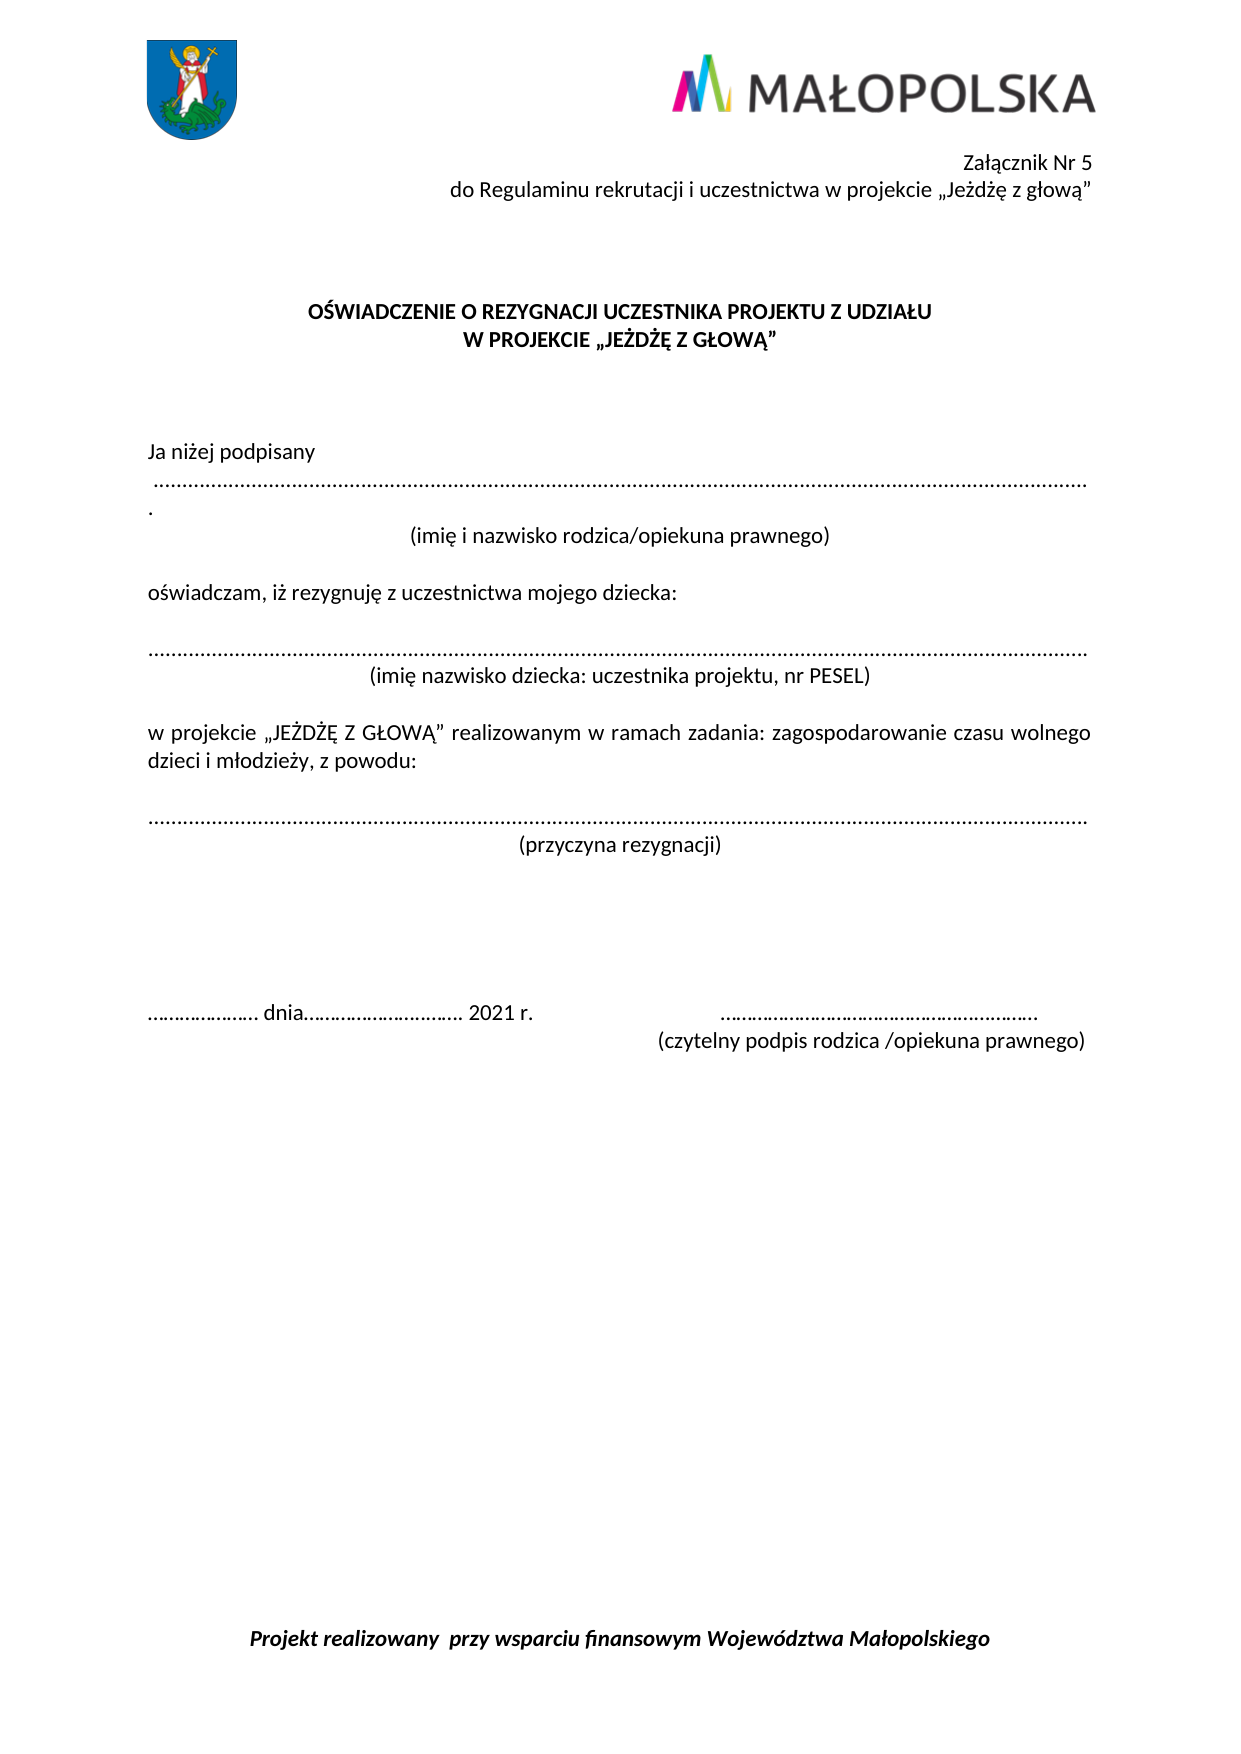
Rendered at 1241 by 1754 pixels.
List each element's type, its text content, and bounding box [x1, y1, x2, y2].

text ………………… dnia…………………..……. 2021 r. …………………………………………...……… [148, 998, 1093, 1026]
text ................................................................................................................................................................... [148, 634, 1093, 662]
text W PROJEKCIE „JEŻDŻĘ Z GŁOWĄ” [148, 325, 1093, 353]
text OŚWIADCZENIE O REZYGNACJI UCZESTNIKA PROJEKTU Z UDZIAŁU [148, 297, 1093, 325]
text ................................................................................................................................................................... [148, 466, 1093, 522]
text Załącznik Nr 5 [148, 148, 1093, 176]
text (czytelny podpis rodzica /opiekuna prawnego) [148, 1026, 1093, 1054]
text (imię nazwisko dziecka: uczestnika projektu, nr PESEL) [148, 662, 1093, 690]
text ................................................................................................................................................................... [148, 802, 1093, 830]
text oświadczam, iż rezygnuję z uczestnictwa mojego dziecka: [148, 578, 1093, 606]
picture [146, 40, 237, 140]
text Ja niżej podpisany [148, 437, 1093, 466]
text w projekcie „JEŻDŻĘ Z GŁOWĄ” realizowanym w ramach zadania: zagospodarowanie czasu wolnego dzieci i młodzieży, z powodu: [148, 718, 1093, 774]
text (imię i nazwisko rodzica/opiekuna prawnego) [148, 522, 1093, 549]
text do Regulaminu rekrutacji i uczestnictwa w projekcie „Jeżdżę z głową” [148, 176, 1093, 204]
picture [637, 27, 1131, 140]
text (przyczyna rezygnacji) [148, 830, 1093, 858]
